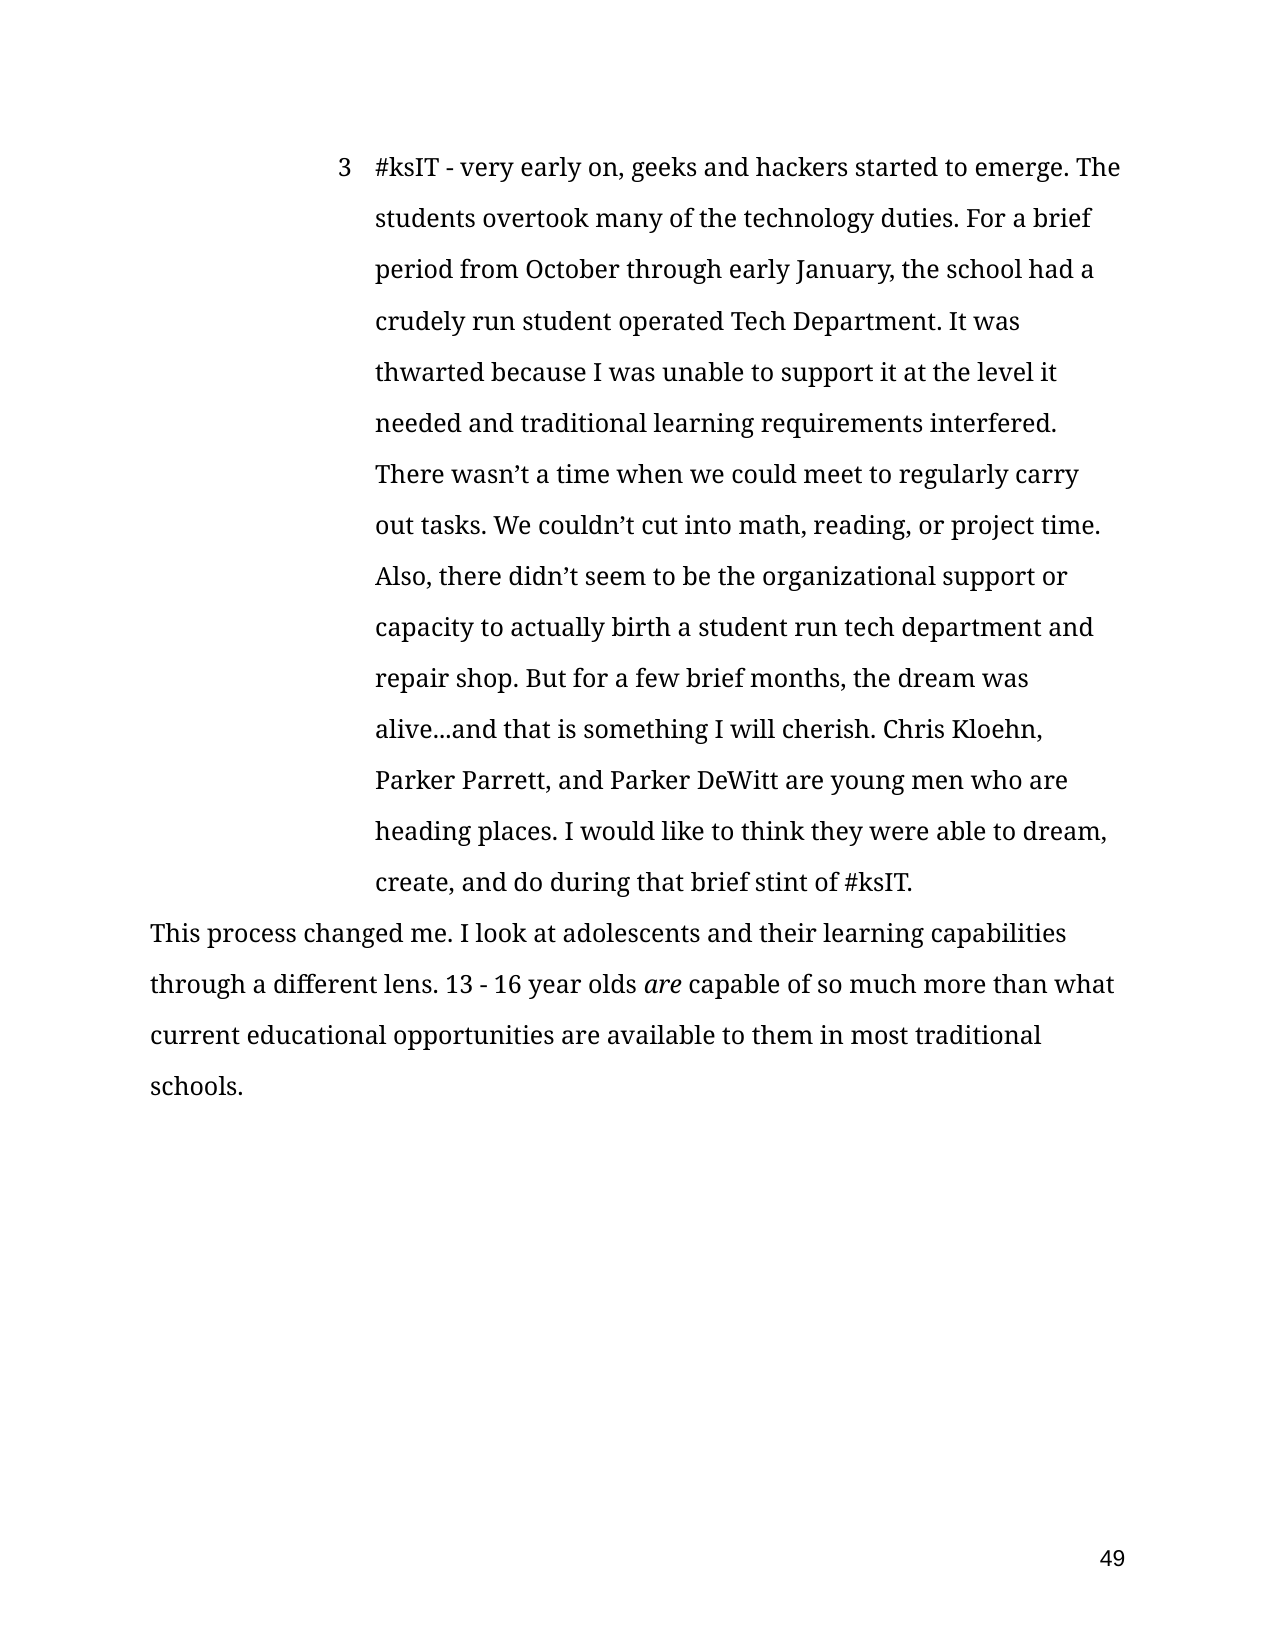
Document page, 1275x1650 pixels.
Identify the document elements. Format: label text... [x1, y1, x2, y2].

text This process changed me. I look at adolescents and their learning capabilities through a different lens. 13 - 16 year olds are capable of so much more than what current educational opportunities are available to them in most traditional schools. [150, 916, 1125, 1103]
list #ksIT - very early on, geeks and hackers started to emerge. The students overtook many of the technology duties. For a brief period from October through early January, the school had a crudely run student operated Tech Department. It was thwarted because I was unable to support it at the level it needed and traditional learning requirements interfered. There wasn’t a time when we could meet to regularly carry out tasks. We couldn’t cut into math, reading, or project time. Also, there didn’t seem to be the organizational support or capacity to actually birth a student run tech department and repair shop. But for a few brief months, the dream was alive...and that is something I will cherish. Chris Kloehn, Parker Parrett, and Parker DeWitt are young men who are heading places. I would like to think they were able to dream, create, and do during that brief stint of #ksIT. [338, 150, 1125, 899]
